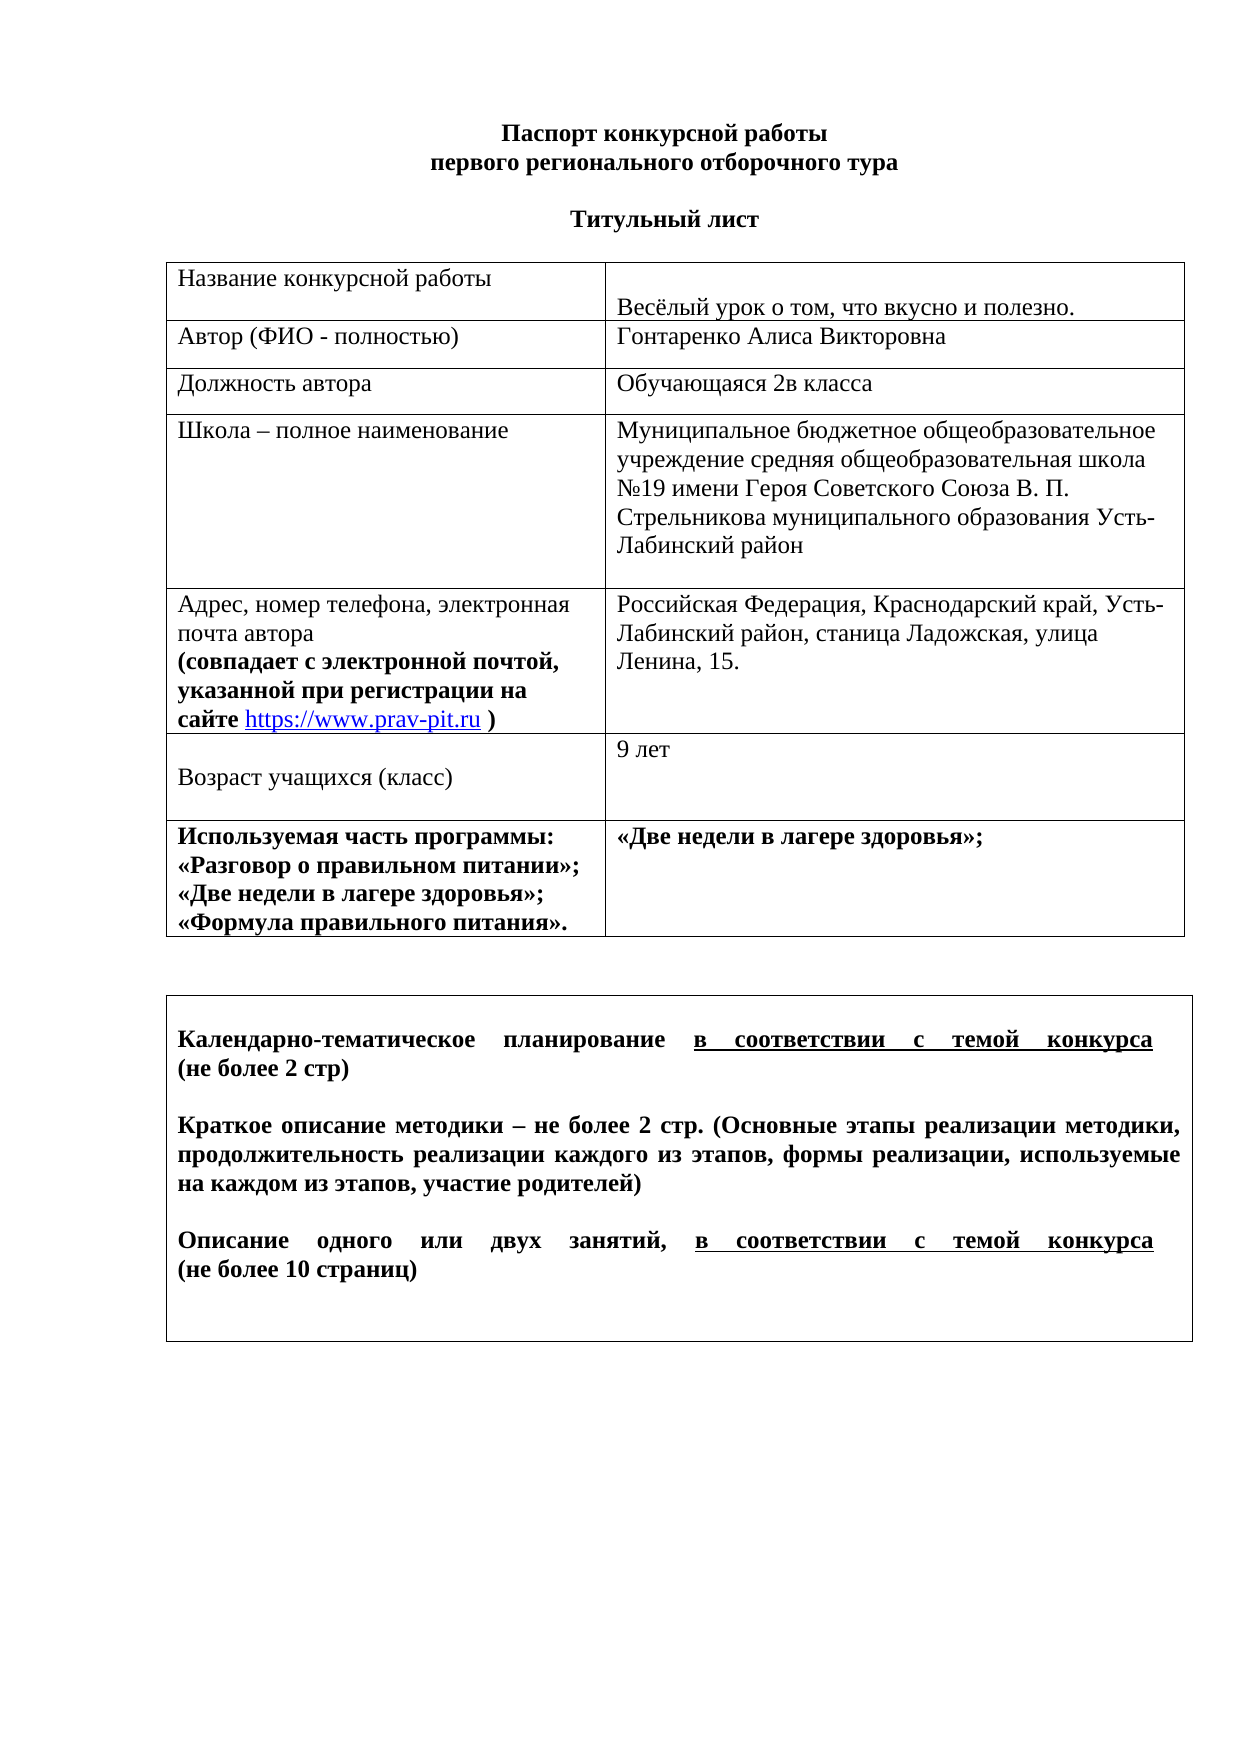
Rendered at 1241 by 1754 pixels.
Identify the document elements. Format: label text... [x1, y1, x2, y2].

table_cell Автор (ФИО - полностью) [167, 321, 605, 367]
table_header Календарно-тематическое планирование в соответствии с темой конкурса (не более 2 стр) Краткое описание методики – не более 2 стр. (Основные этапы реализации методики, продолжительность реализации каждого из этапов, формы реализации, используемые на каждом из этапов, участие родителей) Описание одного или двух занятий, в соответствии с темой конкурса (не более 10 страниц) [167, 996, 1192, 1341]
table_cell Обучающаяся 2в класса [606, 369, 1184, 414]
table_cell Российская Федерация, Краснодарский край, Усть-Лабинский район, станица Ладожская, улица Ленина, 15. [606, 589, 1184, 733]
text первого регионального отборочного тура [177, 147, 1152, 176]
table_header Название конкурсной работы [167, 263, 605, 320]
text Титульный лист [177, 204, 1152, 233]
table_header Весёлый урок о том, что вкусно и полезно. [606, 263, 1184, 320]
table_cell Гонтаренко Алиса Викторовна [606, 321, 1184, 367]
table_cell Должность автора [167, 369, 605, 414]
table_cell Возраст учащихся (класс) [167, 734, 605, 820]
table_cell Школа – полное наименование [167, 415, 605, 588]
table_cell Используемая часть программы: «Разговор о правильном питании»; «Две недели в лагере здоровья»; «Формула правильного питания». [167, 821, 605, 936]
table_cell «Две недели в лагере здоровья»; [606, 821, 1184, 936]
table_cell Адрес, номер телефона, электронная почта автора (совпадает с электронной почтой, указанной при регистрации на сайте https://www.prav-pit.ru ) [167, 589, 605, 733]
table_cell Муниципальное бюджетное общеобразовательное учреждение средняя общеобразовательная школа №19 имени Героя Советского Союза В. П. Стрельникова муниципального образования Усть-Лабинский район [606, 415, 1184, 588]
text Паспорт конкурсной работы [177, 118, 1152, 147]
table_cell 9 лет [606, 734, 1184, 820]
